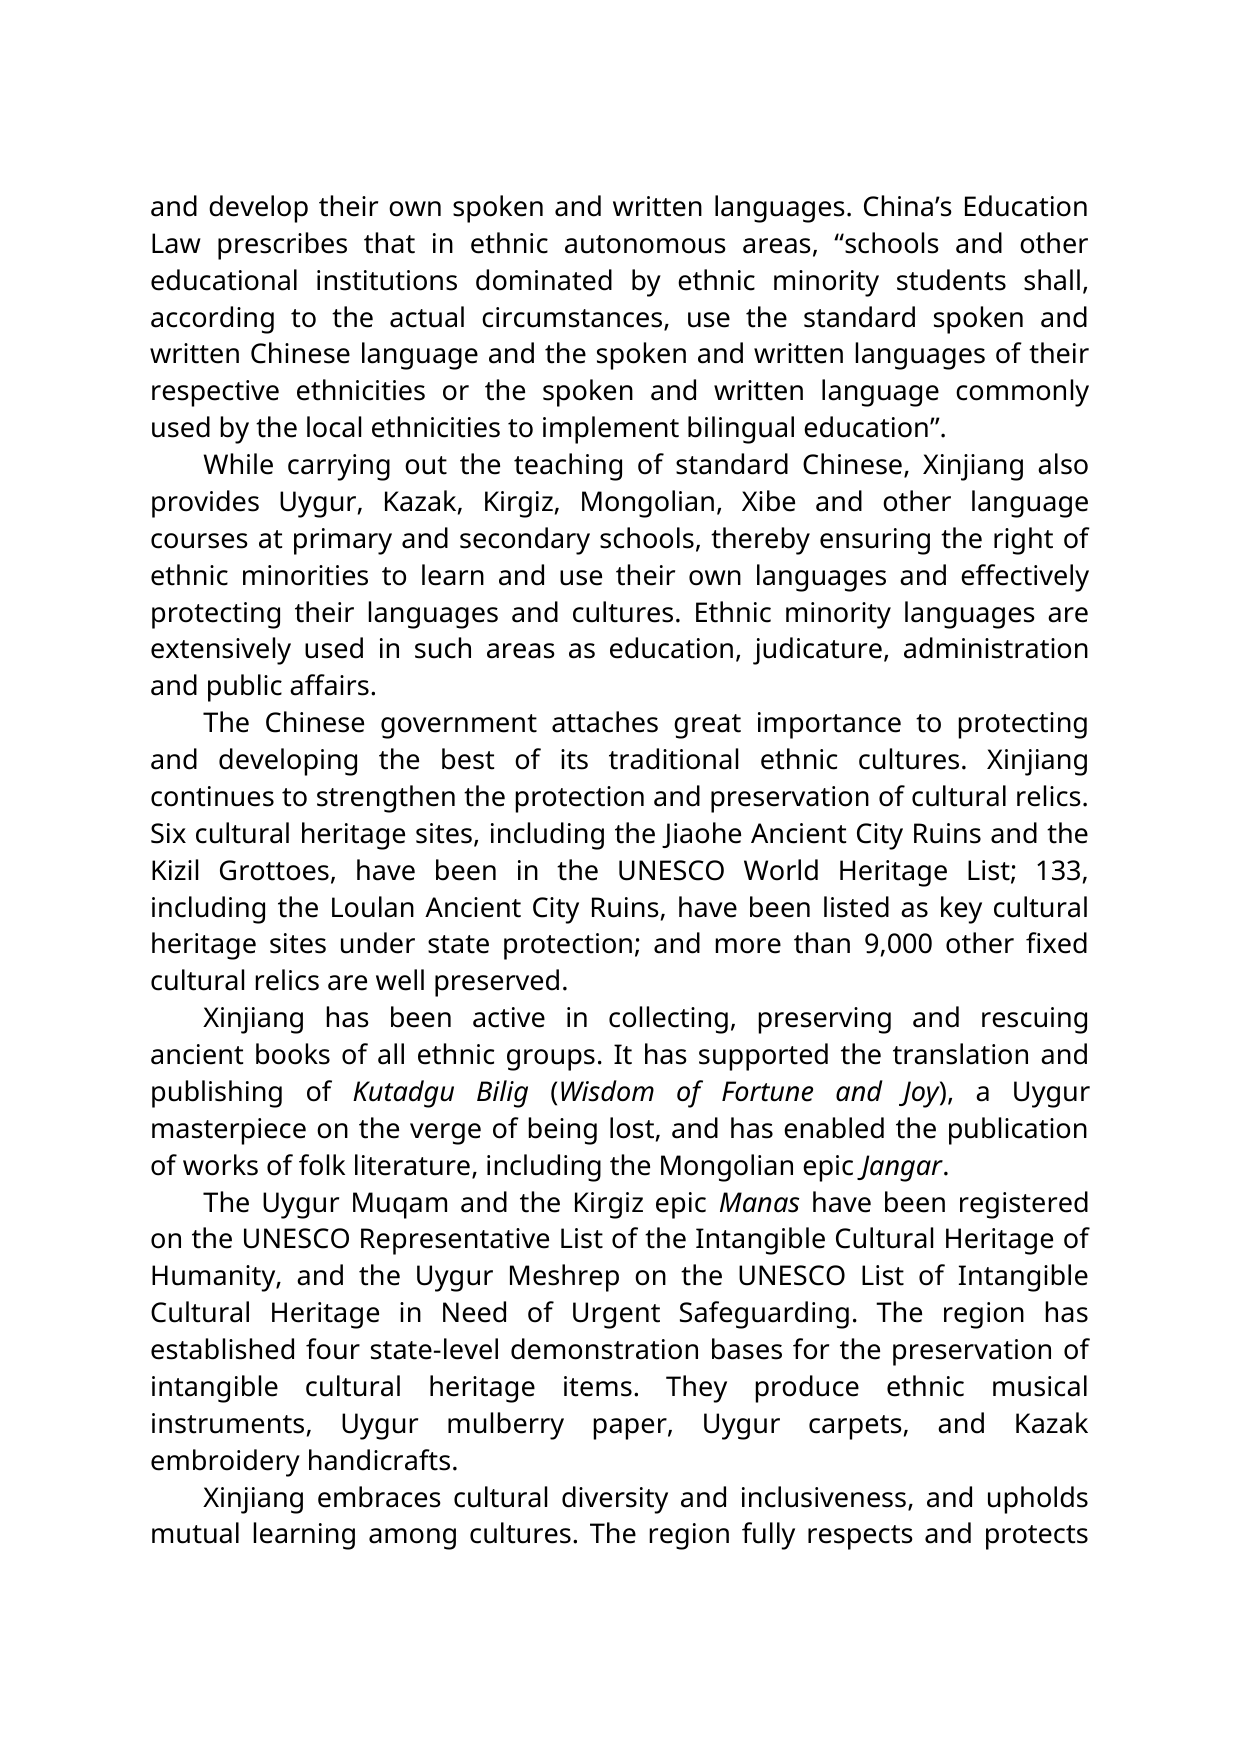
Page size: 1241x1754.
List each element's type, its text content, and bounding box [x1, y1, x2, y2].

text While carrying out the teaching of standard Chinese, Xinjiang also provides Uygur, Kazak, Kirgiz, Mongolian, Xibe and other language courses at primary and secondary schools, thereby ensuring the right of ethnic minorities to learn and use their own languages and effectively protecting their languages and cultures. Ethnic minority languages are extensively used in such areas as education, judicature, administration and public affairs. [150, 446, 1090, 704]
text The Uygur Muqam and the Kirgiz epic Manas have been registered on the UNESCO Representative List of the Intangible Cultural Heritage of Humanity, and the Uygur Meshrep on the UNESCO List of Intangible Cultural Heritage in Need of Urgent Safeguarding. The region has established four state-level demonstration bases for the preservation of intangible cultural heritage items. They produce ethnic musical instruments, Uygur mulberry paper, Uygur carpets, and Kazak embroidery handicrafts. [150, 1183, 1090, 1478]
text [150, 1478, 1090, 1552]
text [150, 187, 1090, 446]
text The Chinese government attaches great importance to protecting and developing the best of its traditional ethnic cultures. Xinjiang continues to strengthen the protection and preservation of cultural relics. Six cultural heritage sites, including the Jiaohe Ancient City Ruins and the Kizil Grottoes, have been in the UNESCO World Heritage List; 133, including the Loulan Ancient City Ruins, have been listed as key cultural heritage sites under state protection; and more than 9,000 other fixed cultural relics are well preserved. [150, 704, 1090, 999]
text Xinjiang has been active in collecting, preserving and rescuing ancient books of all ethnic groups. It has supported the translation and publishing of Kutadgu Bilig (Wisdom of Fortune and Joy), a Uygur masterpiece on the verge of being lost, and has enabled the publication of works of folk literature, including the Mongolian epic Jangar. [150, 999, 1090, 1183]
